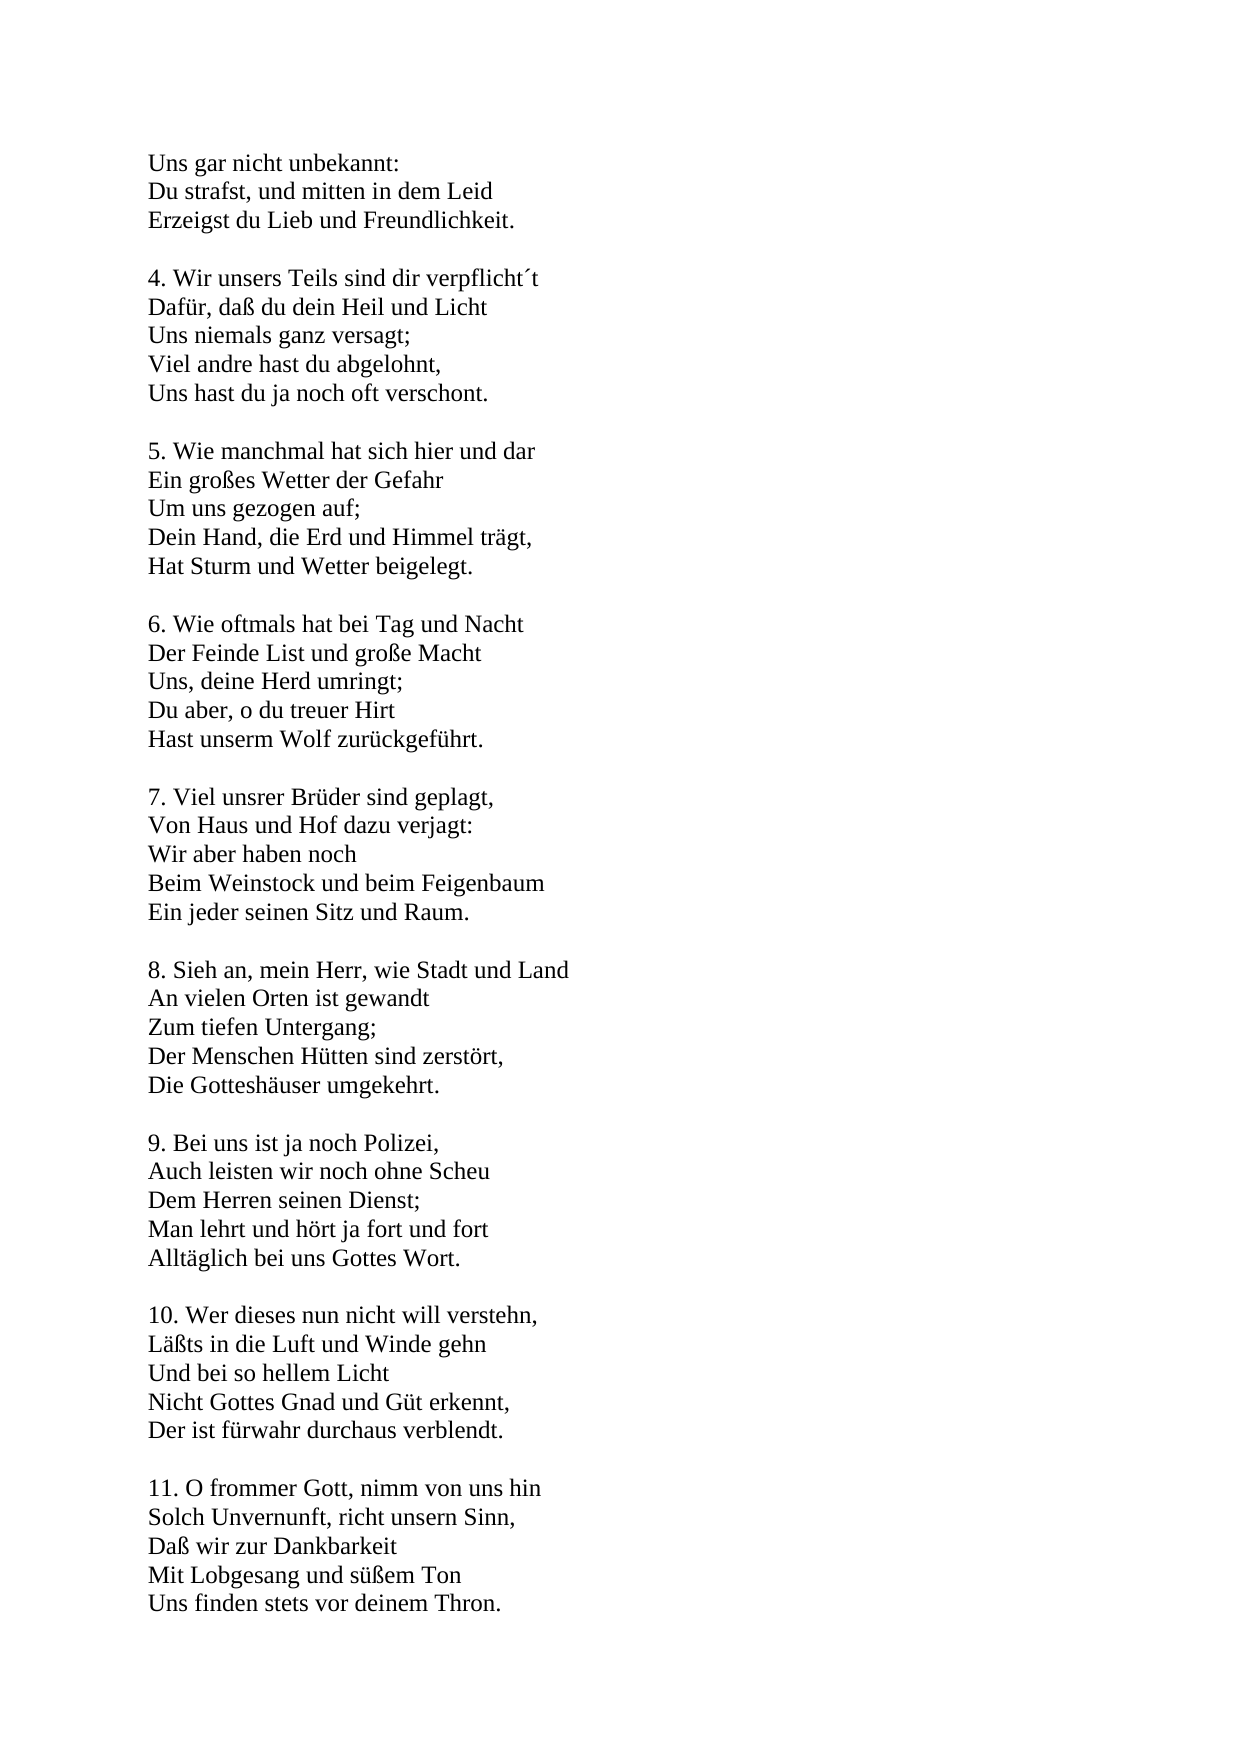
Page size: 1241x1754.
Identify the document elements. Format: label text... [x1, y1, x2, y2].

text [148, 148, 1093, 234]
text 11. O frommer Gott, nimm von uns hin Solch Unvernunft, richt unsern Sinn, Daß wir zur Dankbarkeit Mit Lobgesang und süßem Ton Uns finden stets vor deinem Thron. [148, 1473, 1093, 1617]
text 6. Wie oftmals hat bei Tag und Nacht Der Feinde List und große Macht Uns, deine Herd umringt; Du aber, o du treuer Hirt Hast unserm Wolf zurückgeführt. [148, 609, 1093, 753]
text 4. Wir unsers Teils sind dir verpflicht´t Dafür, daß du dein Heil und Licht Uns niemals ganz versagt; Viel andre hast du abgelohnt, Uns hast du ja noch oft verschont. [148, 263, 1093, 407]
text 7. Viel unsrer Brüder sind geplagt, Von Haus und Hof dazu verjagt: Wir aber haben noch Beim Weinstock und beim Feigenbaum Ein jeder seinen Sitz und Raum. [148, 782, 1093, 926]
text 9. Bei uns ist ja noch Polizei, Auch leisten wir noch ohne Scheu Dem Herren seinen Dienst; Man lehrt und hört ja fort und fort Alltäglich bei uns Gottes Wort. [148, 1128, 1093, 1271]
text 8. Sieh an, mein Herr, wie Stadt und Land An vielen Orten ist gewandt Zum tiefen Untergang; Der Menschen Hütten sind zerstört, Die Gotteshäuser umgekehrt. [148, 955, 1093, 1098]
text 10. Wer dieses nun nicht will verstehn, Läßts in die Luft und Winde gehn Und bei so hellem Licht Nicht Gottes Gnad und Güt erkennt, Der ist fürwahr durchaus verblendt. [148, 1301, 1093, 1444]
text 5. Wie manchmal hat sich hier und dar Ein großes Wetter der Gefahr Um uns gezogen auf; Dein Hand, die Erd und Himmel trägt, Hat Sturm und Wetter beigelegt. [148, 436, 1093, 580]
